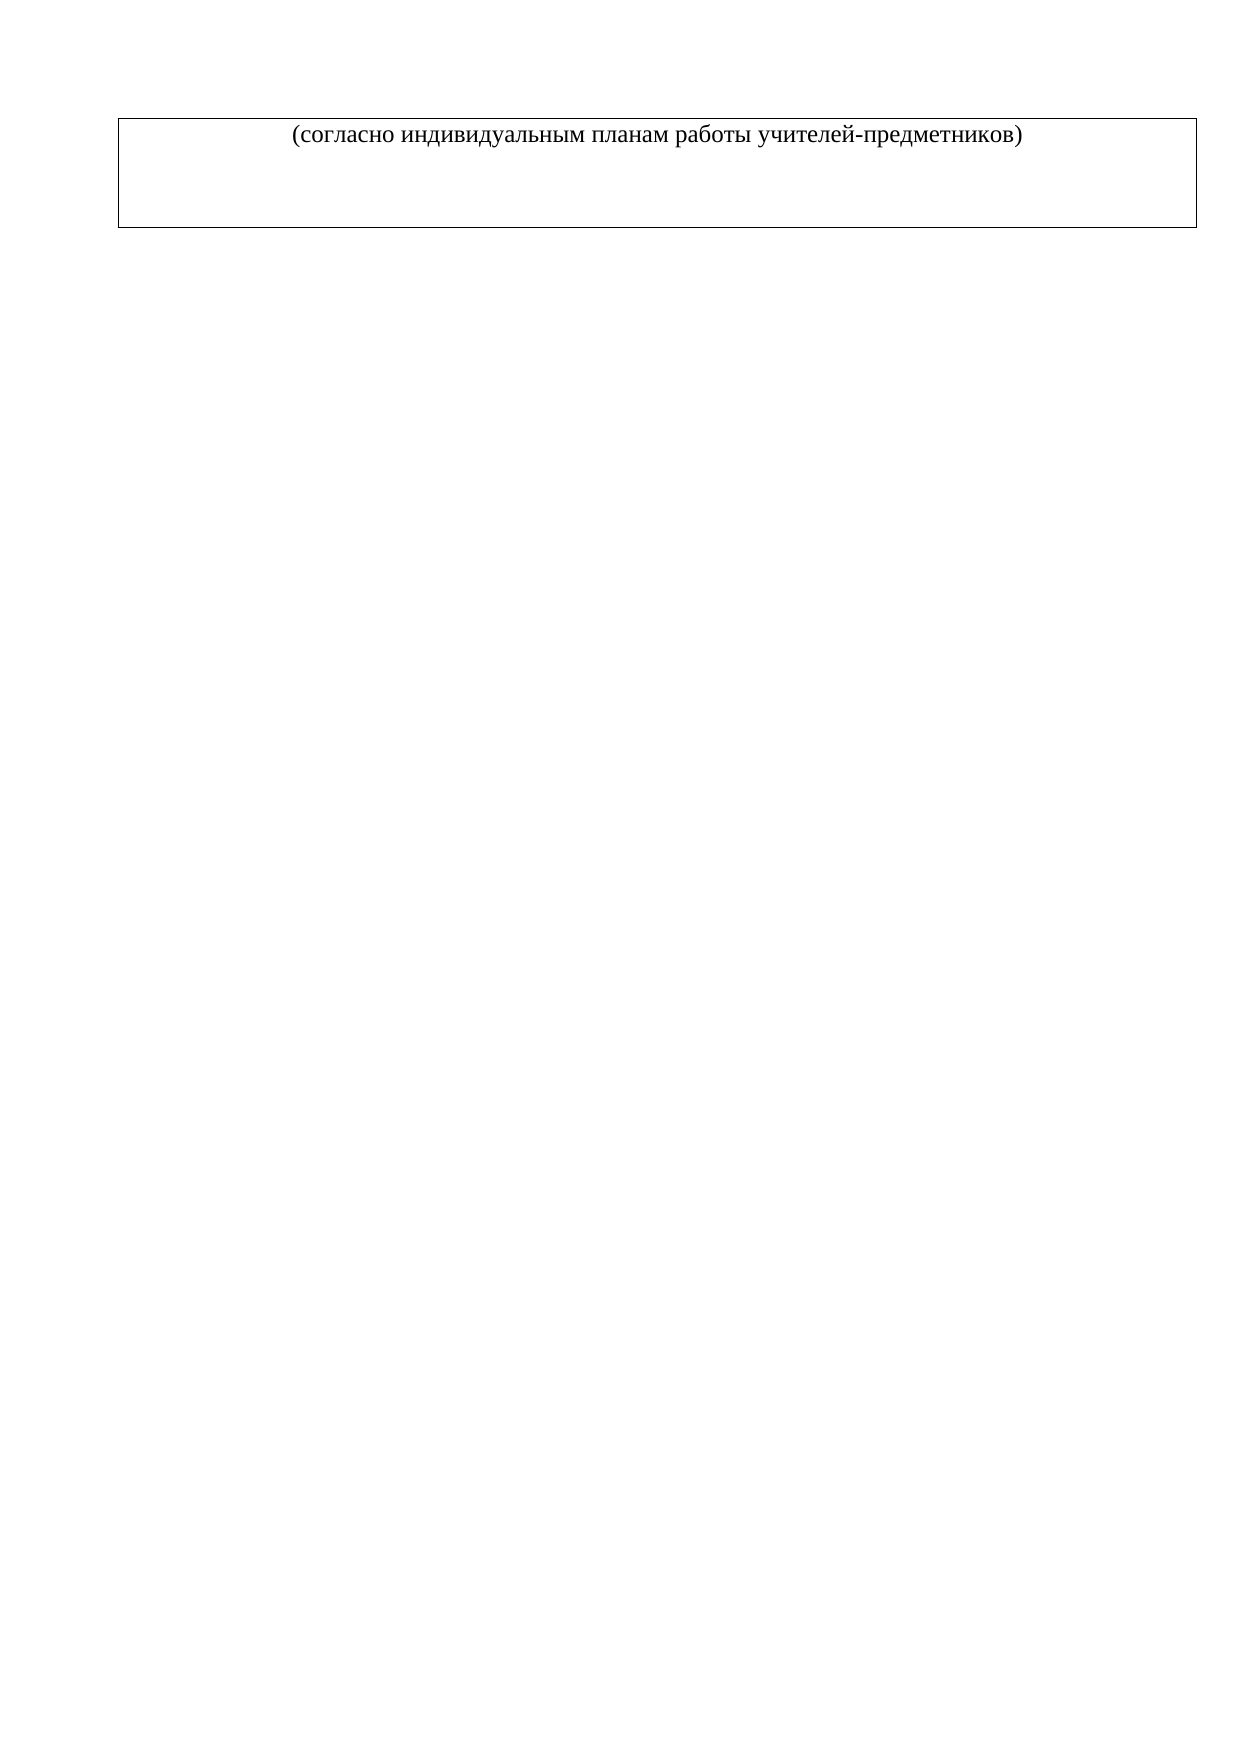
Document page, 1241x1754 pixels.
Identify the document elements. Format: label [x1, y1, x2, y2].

table_cell [119, 119, 1196, 227]
